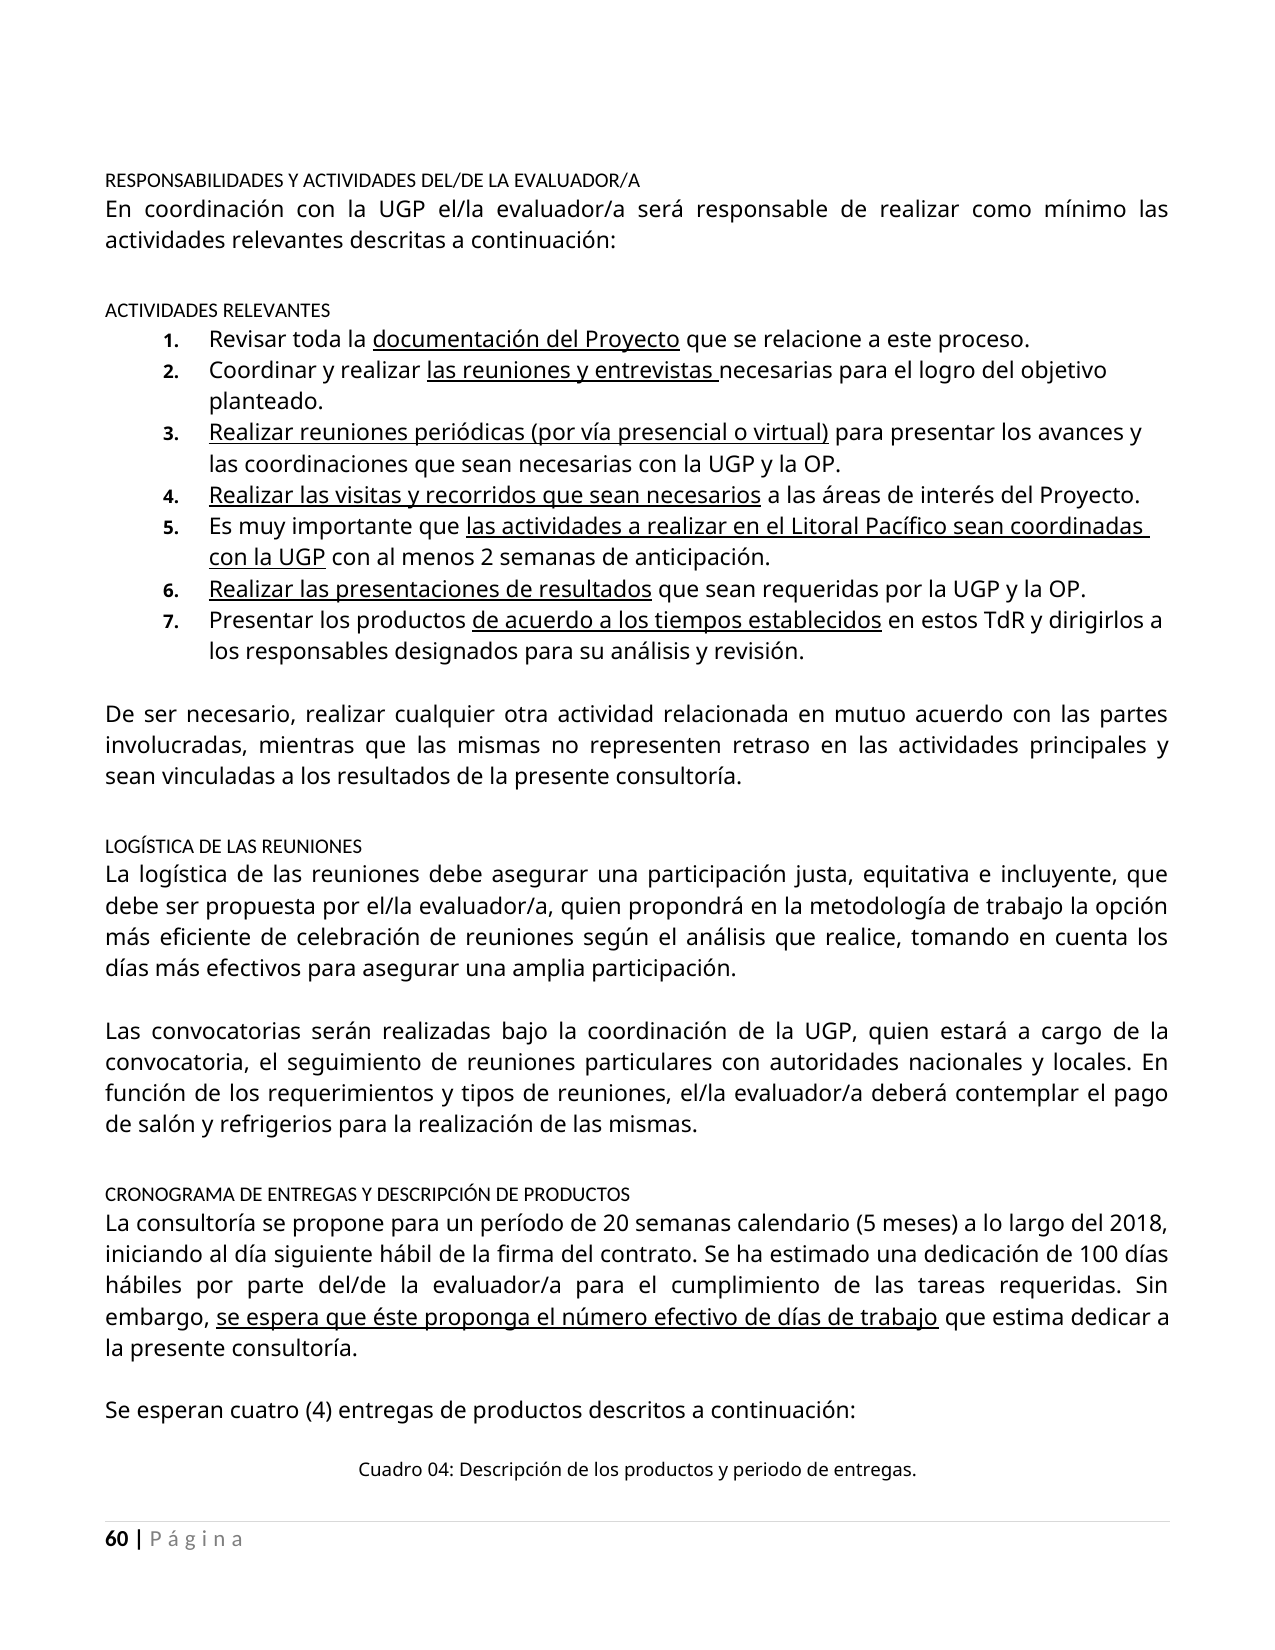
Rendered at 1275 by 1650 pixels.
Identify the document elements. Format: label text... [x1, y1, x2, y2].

text La consultoría se propone para un período de 20 semanas calendario (5 meses) a lo largo del 2018, iniciando al día siguiente hábil de la firma del contrato. Se ha estimado una dedicación de 100 días hábiles por parte del/de la evaluador/a para el cumplimiento de las tareas requeridas. Sin embargo, se espera que éste proponga el número efectivo de días de trabajo que estima dedicar a la presente consultoría. [105, 1207, 1170, 1363]
text LOGÍSTICA DE LAS REUNIONES [105, 833, 1170, 858]
list Coordinar y realizar las reuniones y entrevistas necesarias para el logro del objetivo planteado. [179, 354, 1170, 416]
list Revisar toda la documentación del Proyecto que se relacione a este proceso. [179, 323, 1170, 354]
text Se esperan cuatro (4) entregas de productos descritos a continuación: [105, 1394, 1170, 1426]
text De ser necesario, realizar cualquier otra actividad relacionada en mutuo acuerdo con las partes involucradas, mientras que las mismas no representen retraso en las actividades principales y sean vinculadas a los resultados de la presente consultoría. [105, 698, 1170, 791]
list Es muy importante que las actividades a realizar en el Litoral Pacífico sean coordinadas con la UGP con al menos 2 semanas de anticipación. [179, 510, 1170, 573]
text Las convocatorias serán realizadas bajo la coordinación de la UGP, quien estará a cargo de la convocatoria, el seguimiento de reuniones particulares con autoridades nacionales y locales. En función de los requerimientos y tipos de reuniones, el/la evaluador/a deberá contemplar el pago de salón y refrigerios para la realización de las mismas. [105, 1015, 1170, 1140]
text RESPONSABILIDADES Y ACTIVIDADES DEL/DE LA EVALUADOR/A [105, 168, 1170, 193]
text ACTIVIDADES RELEVANTES [105, 297, 1170, 323]
text En coordinación con la UGP el/la evaluador/a será responsable de realizar como mínimo las actividades relevantes descritas a continuación: [105, 193, 1170, 256]
list Realizar las presentaciones de resultados que sean requeridas por la UGP y la OP. [179, 573, 1170, 604]
list Realizar las visitas y recorridos que sean necesarios a las áreas de interés del Proyecto. [179, 479, 1170, 510]
text CRONOGRAMA DE ENTREGAS Y DESCRIPCIÓN DE PRODUCTOS [105, 1181, 1170, 1207]
text La logística de las reuniones debe asegurar una participación justa, equitativa e incluyente, que debe ser propuesta por el/la evaluador/a, quien propondrá en la metodología de trabajo la opción más eficiente de celebración de reuniones según el análisis que realice, tomando en cuenta los días más efectivos para asegurar una amplia participación. [105, 858, 1170, 983]
list Presentar los productos de acuerdo a los tiempos establecidos en estos TdR y dirigirlos a los responsables designados para su análisis y revisión. [179, 604, 1170, 666]
text Cuadro 04: Descripción de los productos y periodo de entregas. [105, 1457, 1170, 1482]
list Realizar reuniones periódicas (por vía presencial o virtual) para presentar los avances y las coordinaciones que sean necesarias con la UGP y la OP. [179, 416, 1170, 479]
